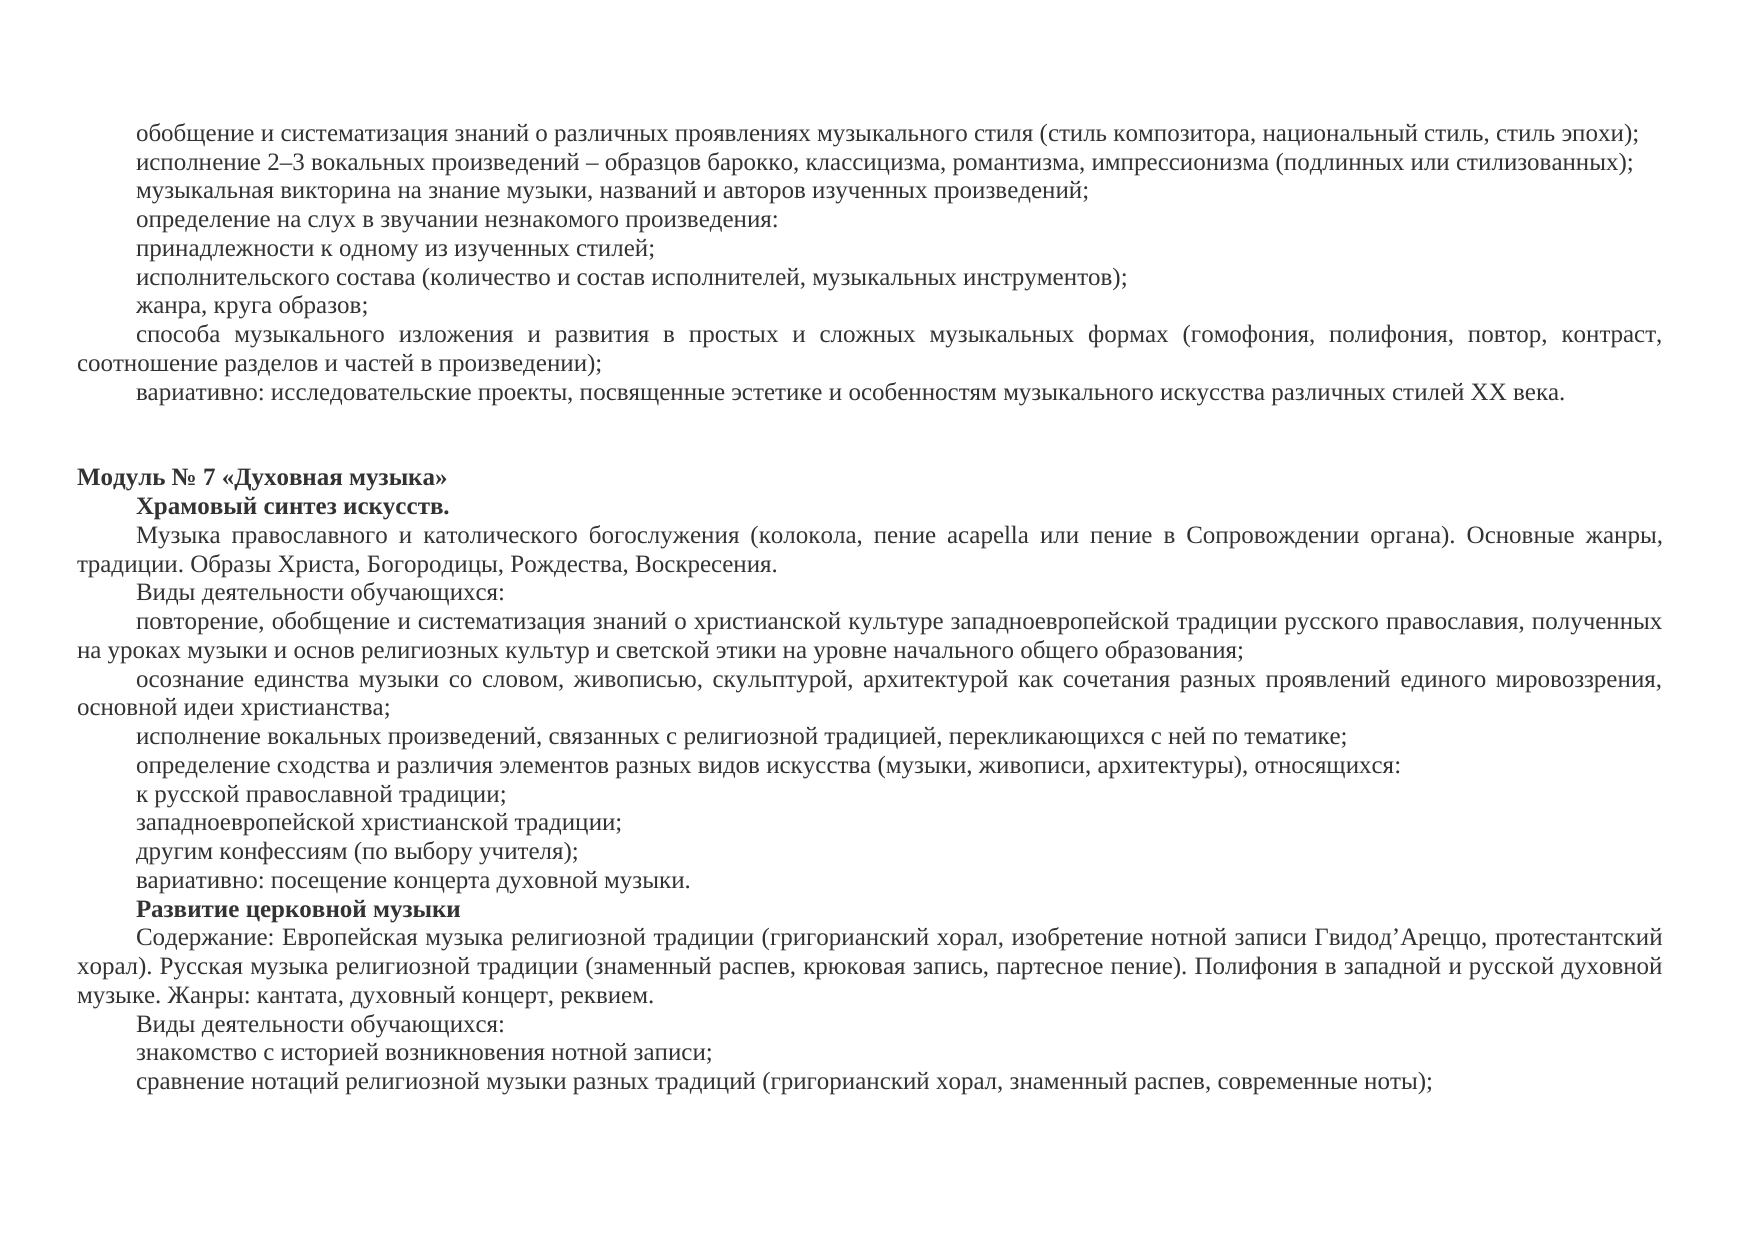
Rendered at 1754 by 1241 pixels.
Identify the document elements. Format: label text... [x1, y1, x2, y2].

text обобщение и систематизация знаний о различных проявлениях музыкального стиля (стиль композитора, национальный стиль, стиль эпохи); [77, 118, 1664, 147]
text жанра, круга образов; [77, 291, 1664, 319]
text Виды деятельности обучающихся: [77, 577, 1664, 606]
text определение сходства и различия элементов разных видов искусства (музыки, живописи, архитектуры), относящихся: [77, 750, 1664, 779]
text Развитие церковной музыки [77, 894, 1664, 922]
text Виды деятельности обучающихся: [77, 1009, 1664, 1037]
text западноевропейской христианской традиции; [77, 807, 1664, 836]
text Модуль № 7 «Духовная музыка» [77, 462, 1664, 491]
text исполнение вокальных произведений, связанных с религиозной традицией, перекликающихся с ней по тематике; [77, 721, 1664, 750]
text повторение, обобщение и систематизация знаний о христианской культуре западноевропейской традиции русского православия, полученных на уроках музыки и основ религиозных культур и светской этики на уровне начального общего образования; [77, 606, 1664, 664]
text исполнительского состава (количество и состав исполнителей, музыкальных инструментов); [77, 262, 1664, 291]
text определение на слух в звучании незнакомого произведения: [77, 204, 1664, 233]
text осознание единства музыки со словом, живописью, скульптурой, архитектурой как сочетания разных проявлений единого мировоззрения, основной идеи христианства; [77, 664, 1664, 721]
text сравнение нотаций религиозной музыки разных традиций (григорианский хорал, знаменный распев, современные ноты); [77, 1066, 1664, 1095]
text знакомство с историей возникновения нотной записи; [77, 1037, 1664, 1066]
text способа музыкального изложения и развития в простых и сложных музыкальных формах (гомофония, полифония, повтор, контраст, соотношение разделов и частей в произведении); [77, 319, 1664, 377]
text Содержание: Европейская музыка религиозной традиции (григорианский хорал, изобретение нотной записи Гвидод’Ареццо, протестантский хорал). Русская музыка религиозной традиции (знаменный распев, крюковая запись, партесное пение). Полифония в западной и русской духовной музыке. Жанры: кантата, духовный концерт, реквием. [77, 922, 1664, 1009]
text Храмовый синтез искусств. [77, 491, 1664, 520]
text к русской православной традиции; [77, 779, 1664, 807]
text вариативно: посещение концерта духовной музыки. [77, 865, 1664, 894]
text исполнение 2–3 вокальных произведений – образцов барокко, классицизма, романтизма, импрессионизма (подлинных или стилизованных); [77, 147, 1664, 176]
text вариативно: исследовательские проекты, посвященные эстетике и особенностям музыкального искусства различных стилей XX века. [77, 377, 1664, 406]
text музыкальная викторина на знание музыки, названий и авторов изученных произведений; [77, 176, 1664, 204]
text принадлежности к одному из изученных стилей; [77, 233, 1664, 262]
text Музыка православного и католического богослужения (колокола, пение acapella или пение в Сопровождении органа). Основные жанры, традиции. Образы Христа, Богородицы, Рождества, Воскресения. [77, 520, 1664, 577]
text другим конфессиям (по выбору учителя); [77, 836, 1664, 865]
